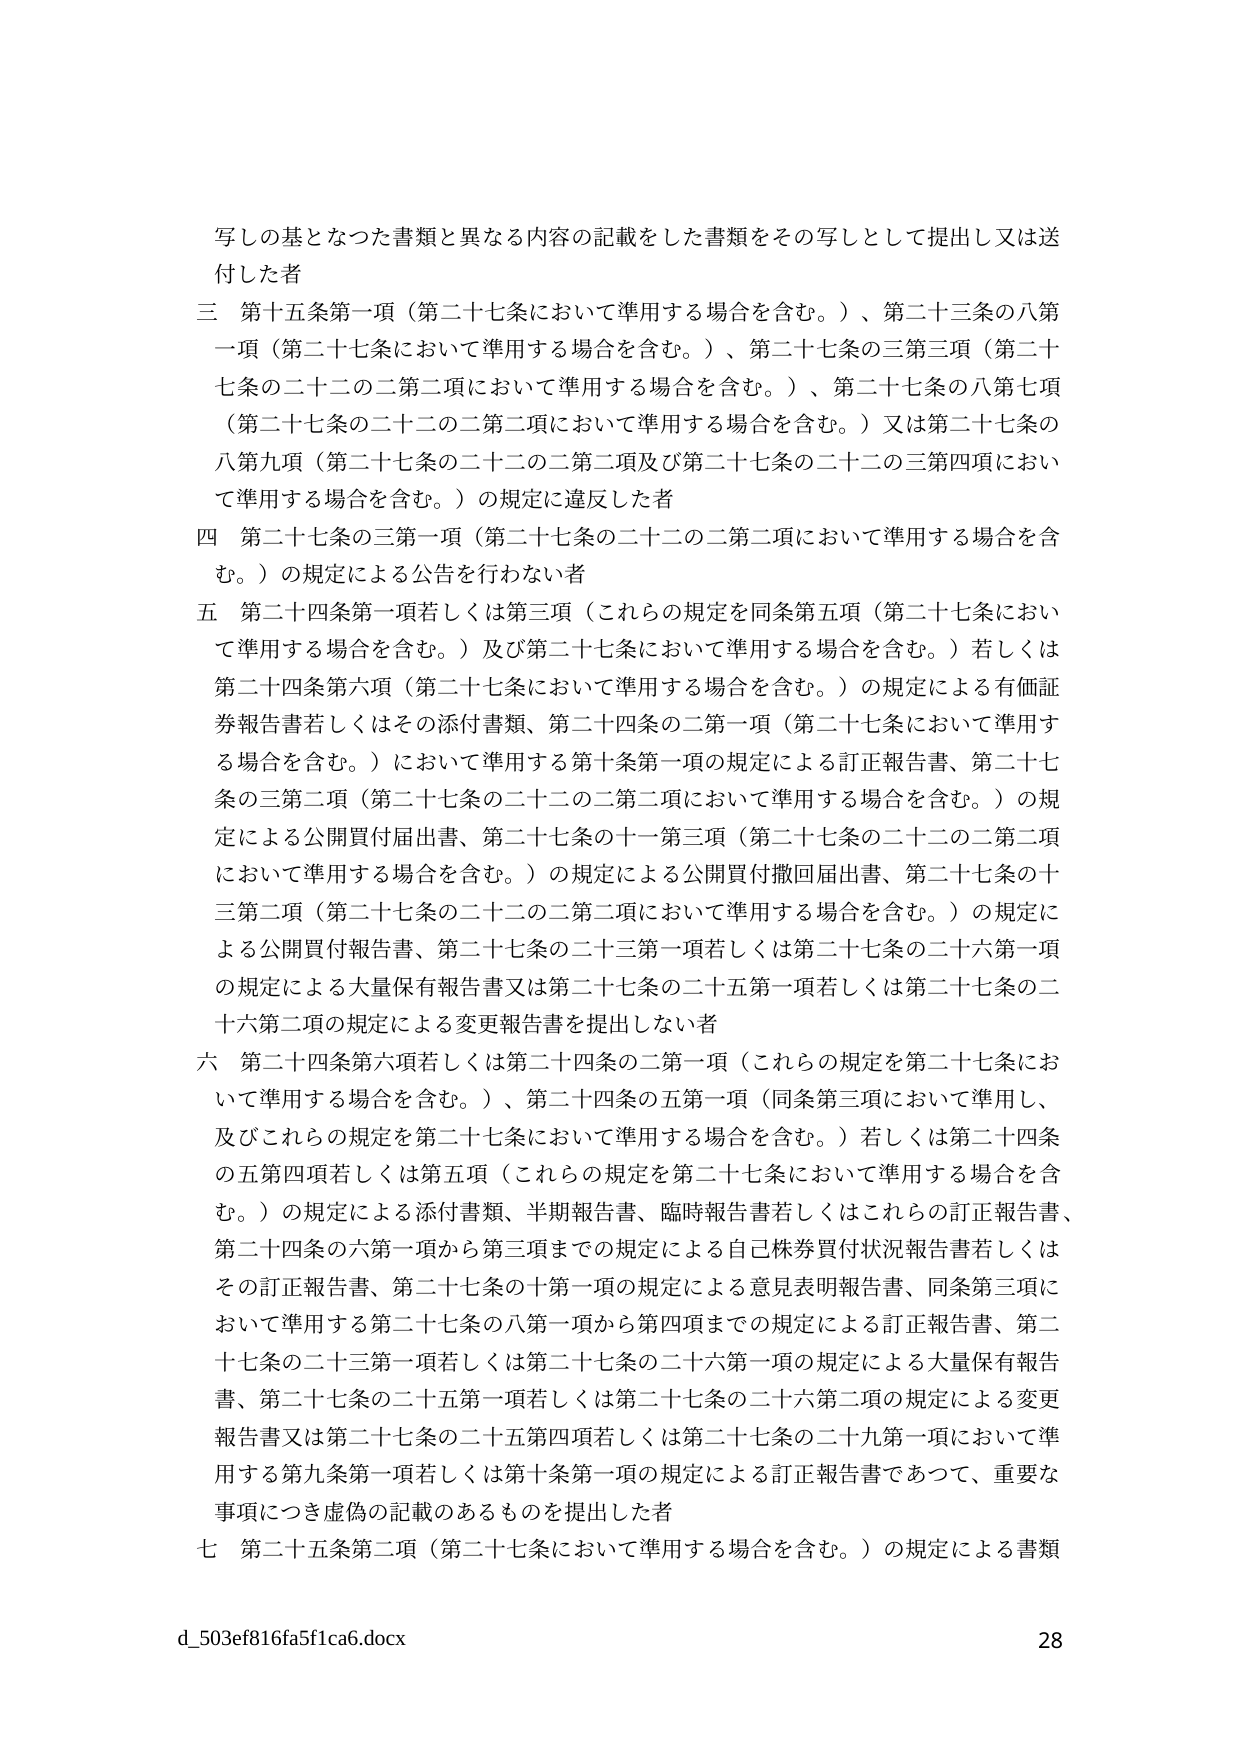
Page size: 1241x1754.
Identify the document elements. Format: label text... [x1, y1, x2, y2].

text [196, 1529, 1063, 1567]
text 五 第二十四条第一項若しくは第三項（これらの規定を同条第五項（第二十七条において準用する場合を含む。）及び第二十七条において準用する場合を含む。）若しくは第二十四条第六項（第二十七条において準用する場合を含む。）の規定による有価証券報告書若しくはその添付書類、第二十四条の二第一項（第二十七条において準用する場合を含む。）において準用する第十条第一項の規定による訂正報告書、第二十七条の三第二項（第二十七条の二十二の二第二項において準用する場合を含む。）の規定による公開買付届出書、第二十七条の十一第三項（第二十七条の二十二の二第二項において準用する場合を含む。）の規定による公開買付撒回届出書、第二十七条の十三第二項（第二十七条の二十二の二第二項において準用する場合を含む。）の規定による公開買付報告書、第二十七条の二十三第一項若しくは第二十七条の二十六第一項の規定による大量保有報告書又は第二十七条の二十五第一項若しくは第二十七条の二十六第二項の規定による変更報告書を提出しない者 [196, 592, 1063, 1042]
text 六 第二十四条第六項若しくは第二十四条の二第一項（これらの規定を第二十七条において準用する場合を含む。）、第二十四条の五第一項（同条第三項において準用し、及びこれらの規定を第二十七条において準用する場合を含む。）若しくは第二十四条の五第四項若しくは第五項（これらの規定を第二十七条において準用する場合を含む。）の規定による添付書類、半期報告書、臨時報告書若しくはこれらの訂正報告書、第二十四条の六第一項から第三項までの規定による自己株券買付状況報告書若しくはその訂正報告書、第二十七条の十第一項の規定による意見表明報告書、同条第三項において準用する第二十七条の八第一項から第四項までの規定による訂正報告書、第二十七条の二十三第一項若しくは第二十七条の二十六第一項の規定による大量保有報告書、第二十七条の二十五第一項若しくは第二十七条の二十六第二項の規定による変更報告書又は第二十七条の二十五第四項若しくは第二十七条の二十九第一項において準用する第九条第一項若しくは第十条第一項の規定による訂正報告書であつて、重要な事項につき虚偽の記載のあるものを提出した者 [196, 1042, 1063, 1529]
text 三 第十五条第一項（第二十七条において準用する場合を含む。）、第二十三条の八第一項（第二十七条において準用する場合を含む。）、第二十七条の三第三項（第二十七条の二十二の二第二項において準用する場合を含む。）、第二十七条の八第七項（第二十七条の二十二の二第二項において準用する場合を含む。）又は第二十七条の八第九項（第二十七条の二十二の二第二項及び第二十七条の二十二の三第四項において準用する場合を含む。）の規定に違反した者 [196, 292, 1063, 517]
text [196, 217, 1063, 292]
text 四 第二十七条の三第一項（第二十七条の二十二の二第二項において準用する場合を含む。）の規定による公告を行わない者 [196, 517, 1063, 592]
